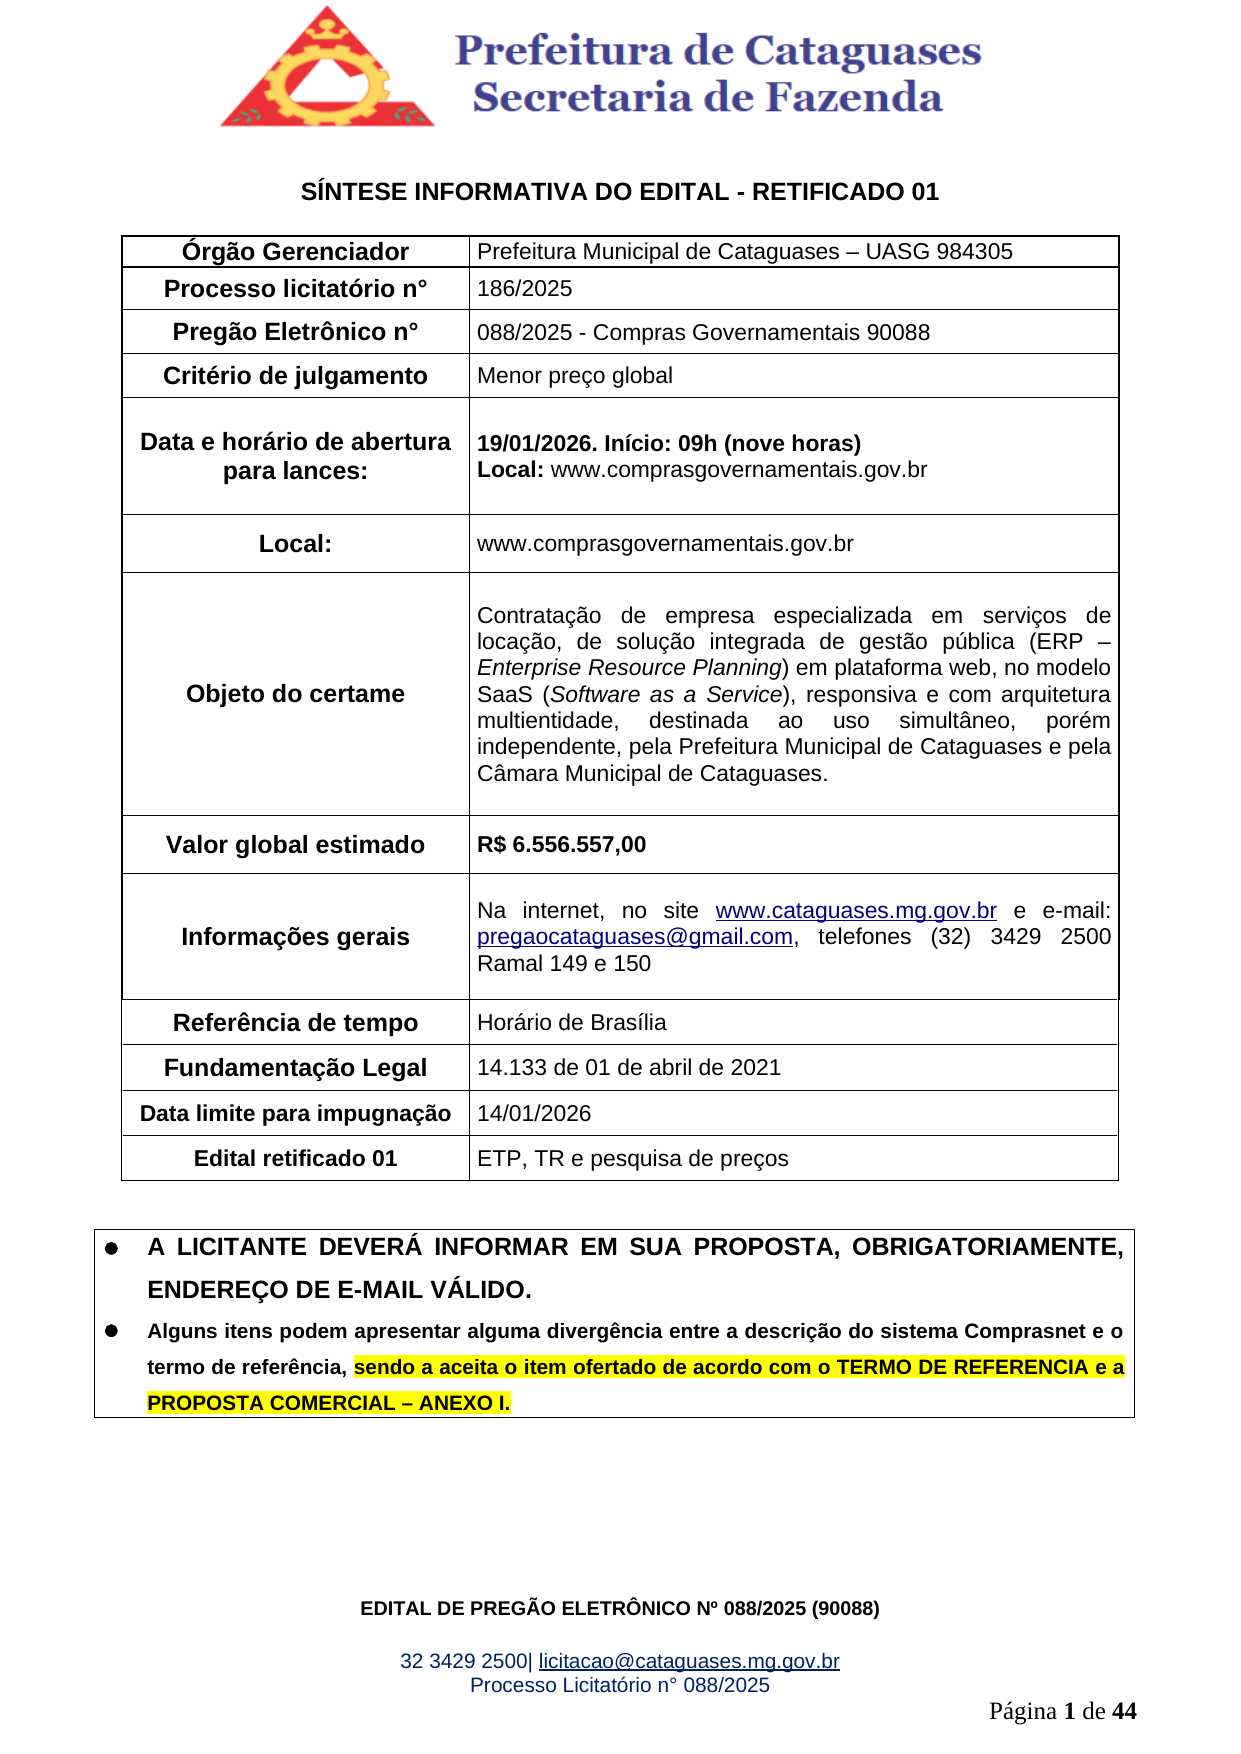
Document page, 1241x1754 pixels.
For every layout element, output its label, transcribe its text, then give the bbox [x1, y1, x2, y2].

table_cell Edital retificado 01 [122, 1135, 469, 1180]
table_cell Na internet, no site www.cataguases.mg.gov.br e e-mail: pregaocataguases@gmail.com, telefones (32) 3429 2500 Ramal 149 e 150 [470, 874, 1118, 999]
table_cell Objeto do certame [123, 573, 469, 815]
table_cell 14/01/2026 [470, 1090, 1118, 1135]
table_cell Menor preço global [470, 354, 1118, 397]
table_header Órgão Gerenciador [123, 237, 469, 266]
table_cell ETP, TR e pesquisa de preços [470, 1135, 1118, 1180]
table_cell 088/2025 - Compras Governamentais 90088 [470, 310, 1118, 353]
table_cell Data limite para impugnação [122, 1090, 469, 1135]
text EDITAL DE PREGÃO ELETRÔNICO Nº 088/2025 (90088) [103, 1597, 1137, 1620]
table_cell 186/2025 [470, 268, 1118, 309]
picture [165, 0, 1075, 148]
table_cell Valor global estimado [123, 816, 469, 873]
table_cell Data e horário de abertura para lances: [123, 398, 469, 514]
table_cell 14.133 de 01 de abril de 2021 [470, 1044, 1118, 1089]
table_cell Horário de Brasília [470, 999, 1118, 1044]
table_cell Pregão Eletrônico n° [123, 310, 469, 353]
table_cell 19/01/2026. Início: 09h (nove horas) Local: www.comprasgovernamentais.gov.br [470, 398, 1118, 514]
list Alguns itens podem apresentar alguma divergência entre a descrição do sistema Comprasnet e o termo de referência, sendo a aceita o item ofertado de acordo com o TERMO DE REFERENCIA e a PROPOSTA COMERCIAL – ANEXO I. [95, 1315, 1134, 1417]
table_cell Contratação de empresa especializada em serviços de locação, de solução integrada de gestão pública (ERP – Enterprise Resource Planning) em plataforma web, no modelo SaaS (Software as a Service), responsiva e com arquitetura multientidade, destinada ao uso simultâneo, porém independente, pela Prefeitura Municipal de Cataguases e pela Câmara Municipal de Cataguases. [470, 573, 1118, 815]
table_cell Critério de julgamento [123, 354, 469, 397]
table_cell Referência de tempo [122, 1000, 469, 1044]
text SÍNTESE INFORMATIVA DO EDITAL - RETIFICADO 01 [103, 177, 1137, 206]
table_header Prefeitura Municipal de Cataguases – UASG 984305 [470, 237, 1118, 266]
table_cell R$ 6.556.557,00 [470, 816, 1118, 873]
list A LICITANTE DEVERÁ INFORMAR EM SUA PROPOSTA, OBRIGATORIAMENTE, ENDEREÇO DE E-MAIL VÁLIDO. [95, 1230, 1134, 1304]
table_cell Fundamentação Legal [122, 1044, 469, 1089]
table_cell www.comprasgovernamentais.gov.br [470, 515, 1118, 572]
table_cell Processo licitatório n° [123, 268, 469, 309]
table_cell Local: [123, 515, 469, 572]
table_cell Informações gerais [123, 874, 469, 999]
